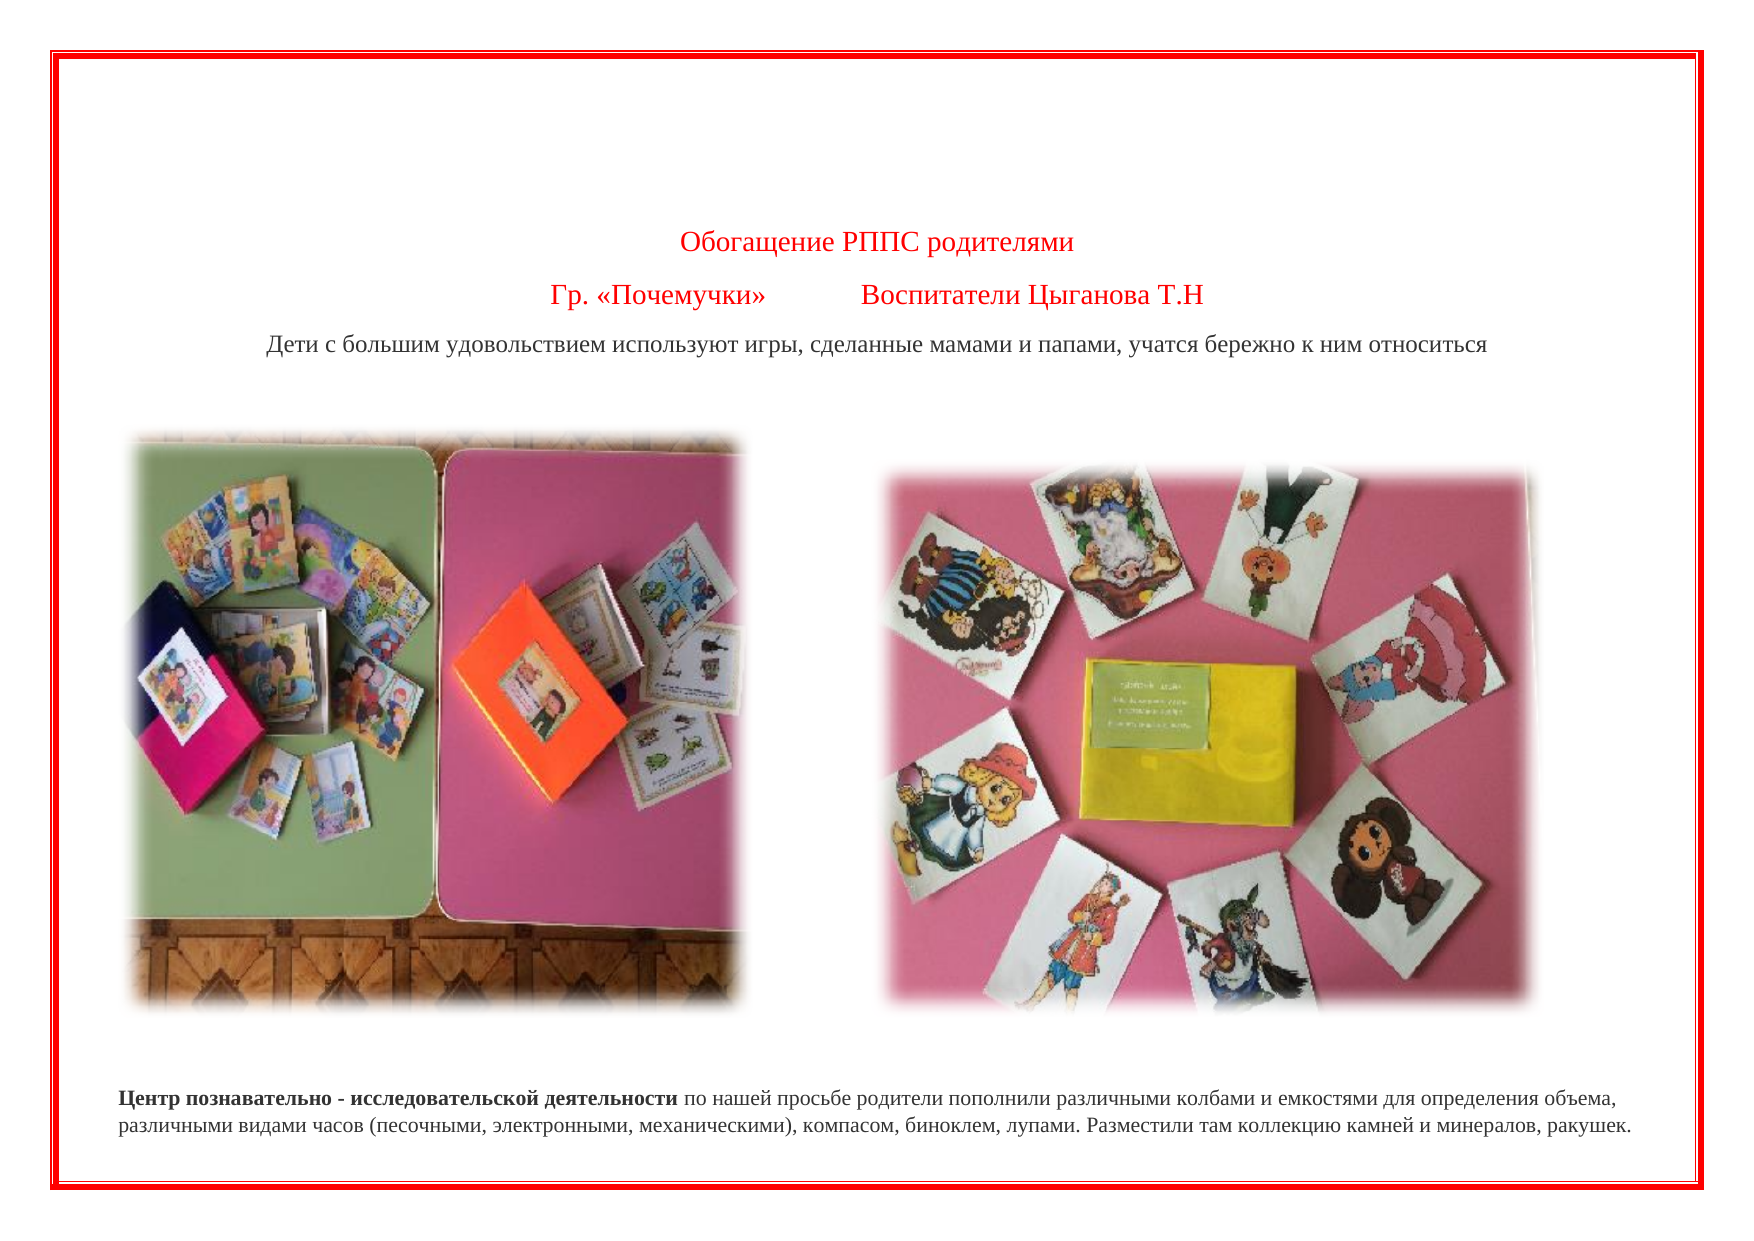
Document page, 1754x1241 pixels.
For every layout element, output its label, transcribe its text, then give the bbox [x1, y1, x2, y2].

picture [901, 489, 1515, 989]
text Обогащение РППС родителями [118, 224, 1636, 257]
text Центр познавательно - исследовательской деятельности по нашей просьбе родители пополнили различными колбами и емкостями для определения объема, различными видами часов (песочными, электронными, механическими), компасом, биноклем, лупами. Разместили там коллекцию камней и минералов, ракушек. [118, 1084, 1636, 1137]
text Гр. «Почемучки» Воспитатели Цыганова Т.Н [118, 277, 1636, 310]
picture [148, 454, 724, 989]
text Дети с большим удовольствием используют игры, сделанные мамами и папами, учатся бережно к ним относиться [118, 329, 1636, 358]
